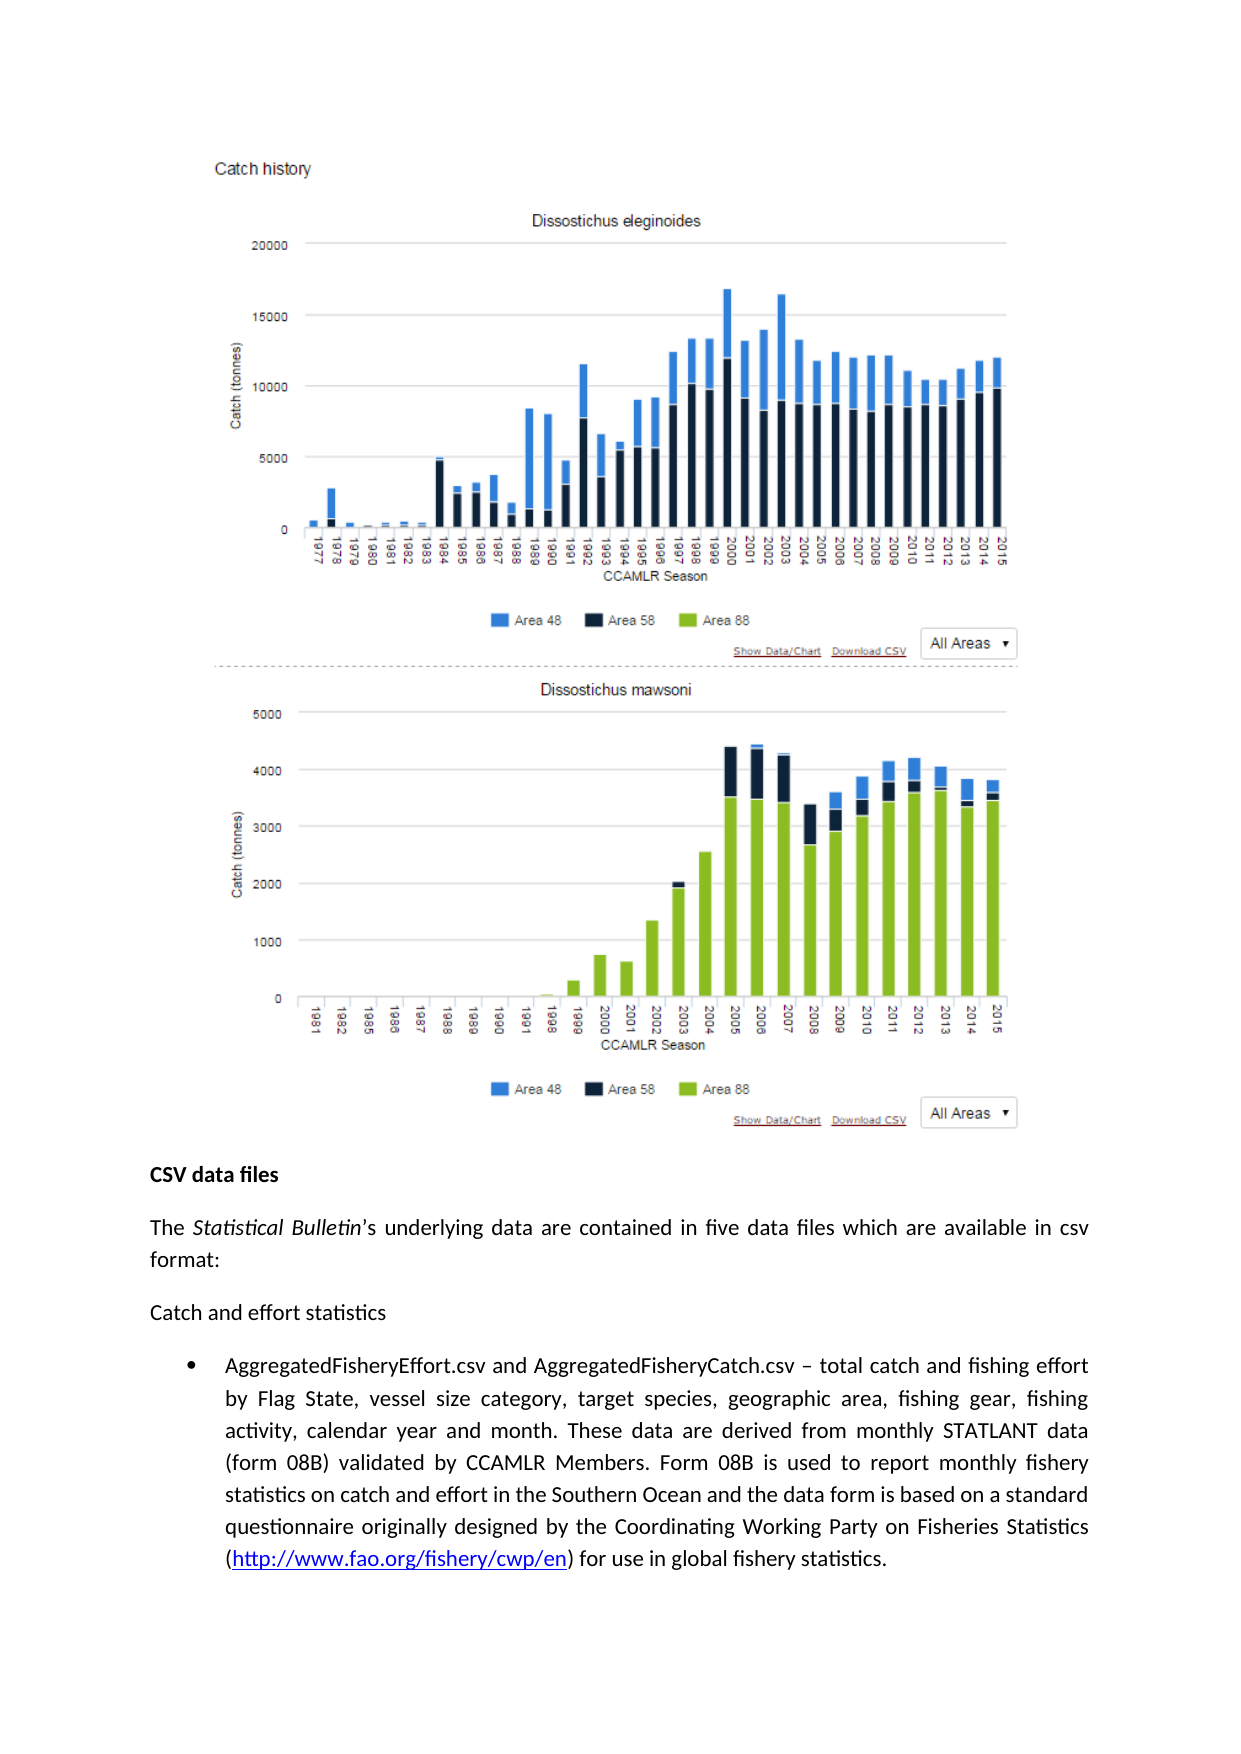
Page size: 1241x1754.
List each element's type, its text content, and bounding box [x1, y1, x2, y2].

list AggregatedFisheryEffort.csv and AggregatedFisheryCatch.csv – total catch and fishing effort by Flag State, vessel size category, target species, geographic area, fishing gear, fishing activity, calendar year and month. These data are derived from monthly STATLANT data (form 08B) validated by CCAMLR Members. Form 08B is used to report monthly fishery statistics on catch and effort in the Southern Ocean and the data form is based on a standard questionnaire originally designed by the Coordinating Working Party on Fisheries Statistics (http://www.fao.org/fishery/cwp/en) for use in global fishery statistics. [187, 1351, 1090, 1573]
text CSV data files [150, 1160, 1090, 1188]
text Catch and effort statistics [150, 1298, 1090, 1326]
text The Statistical Bulletin’s underlying data are contained in five data files which are available in csv format: [150, 1213, 1090, 1273]
picture [195, 150, 1045, 1136]
